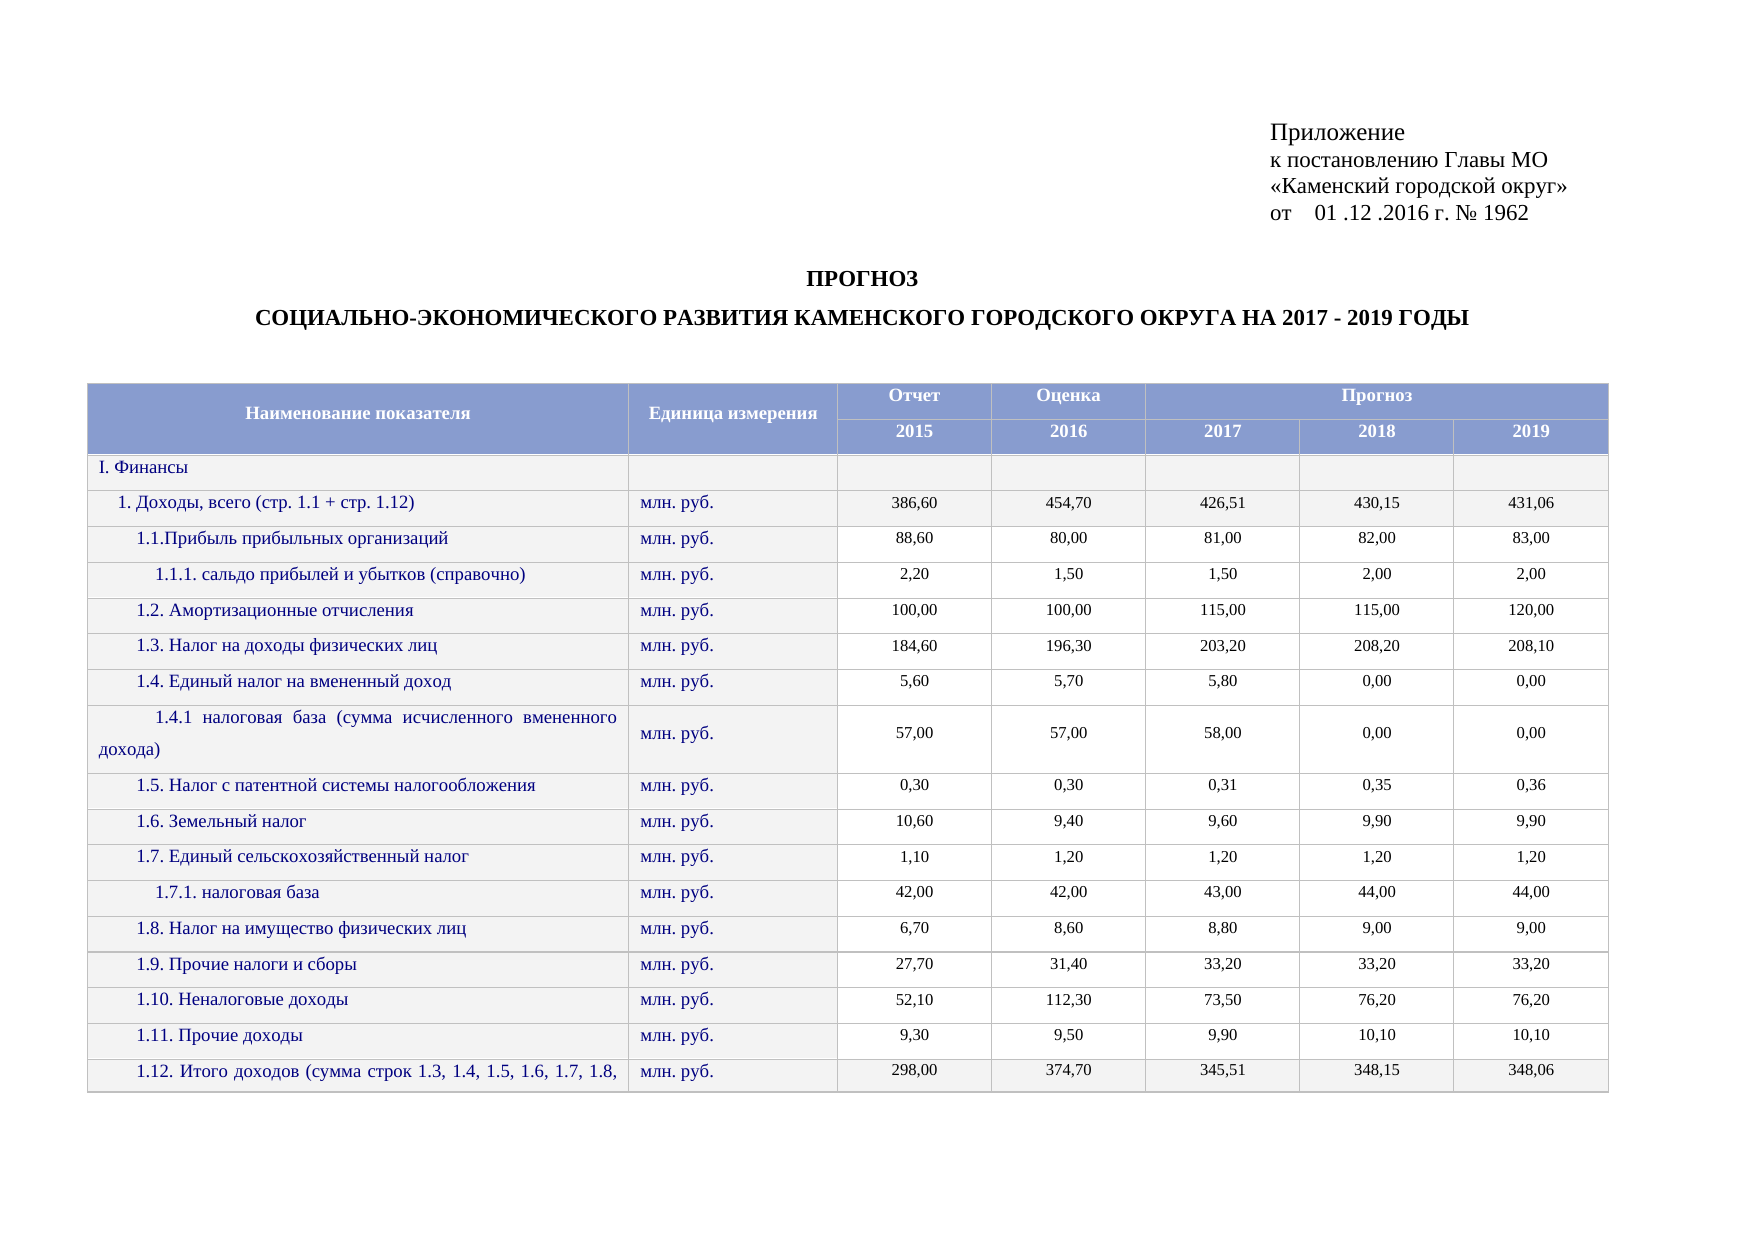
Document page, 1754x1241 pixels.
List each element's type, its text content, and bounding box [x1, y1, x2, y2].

table_cell 115,00 [1300, 599, 1453, 633]
table_header Единица измерения [629, 384, 837, 454]
table_cell 100,00 [992, 599, 1145, 633]
table_cell 208,10 [1454, 634, 1608, 669]
table_cell 1.5. Налог с патентной системы налогообложения [88, 774, 628, 808]
table_cell 80,00 [992, 527, 1145, 562]
table_cell 0,00 [1300, 670, 1453, 705]
table_cell 0,36 [1454, 774, 1608, 808]
table_cell 9,60 [1146, 810, 1299, 844]
table_cell 386,60 [838, 491, 991, 526]
table_header Оценка [992, 384, 1145, 419]
table_cell [1300, 456, 1453, 490]
table_cell млн. руб. [629, 563, 837, 597]
table_cell 1.4. Единый налог на вмененный доход [88, 670, 628, 705]
table_cell 1.1.1. сальдо прибылей и убытков (справочно) [88, 563, 628, 597]
table_cell 42,00 [992, 881, 1145, 916]
table_cell млн. руб. [629, 810, 837, 844]
table_cell 9,00 [1300, 917, 1453, 951]
table_cell 81,00 [1146, 527, 1299, 562]
table_cell 27,70 [838, 953, 991, 987]
table_cell млн. руб. [629, 1024, 837, 1058]
table_cell [1146, 456, 1299, 490]
table_cell 57,00 [838, 706, 991, 773]
table_cell 1.9. Прочие налоги и сборы [88, 953, 628, 987]
table_cell 426,51 [1146, 491, 1299, 526]
table_cell 1,20 [992, 845, 1145, 880]
table_cell 0,31 [1146, 774, 1299, 808]
table_cell 6,70 [838, 917, 991, 951]
table_cell 100,00 [838, 599, 991, 633]
table_cell 2016 [992, 420, 1145, 454]
table_cell 1.7. Единый сельскохозяйственный налог [88, 845, 628, 880]
table_cell 2019 [1454, 420, 1608, 454]
table_cell 196,30 [992, 634, 1145, 669]
table_cell [629, 456, 837, 490]
table_cell 9,90 [1300, 810, 1453, 844]
table_cell 88,60 [838, 527, 991, 562]
table_cell 2018 [1300, 420, 1453, 454]
table_cell 58,00 [1146, 706, 1299, 773]
table_cell 1,10 [838, 845, 991, 880]
table_cell 431,06 [1454, 491, 1608, 526]
table_cell 348,15 [1300, 1060, 1453, 1091]
text Приложение [89, 117, 1636, 146]
table_cell млн. руб. [629, 774, 837, 808]
table_cell млн. руб. [629, 988, 837, 1023]
table_cell 298,00 [838, 1060, 991, 1091]
table_cell 345,51 [1146, 1060, 1299, 1091]
table_cell 1.2. Амортизационные отчисления [88, 599, 628, 633]
text к постановлению Главы МО [1270, 146, 1636, 172]
table_cell млн. руб. [629, 670, 837, 705]
text ПРОГНОЗ [89, 265, 1636, 291]
text «Каменский городской округ» [1270, 172, 1636, 199]
table_cell 1.6. Земельный налог [88, 810, 628, 844]
table_cell 0,30 [838, 774, 991, 808]
table_cell [1454, 456, 1608, 490]
table_cell 0,00 [1300, 706, 1453, 773]
table_header Наименование показателя [88, 384, 628, 454]
table_cell 5,70 [992, 670, 1145, 705]
table_cell 374,70 [992, 1060, 1145, 1091]
table_cell 1.4.1 налоговая база (сумма исчисленного вмененного дохода) [88, 706, 628, 773]
table_cell 76,20 [1300, 988, 1453, 1023]
table_cell 33,20 [1300, 953, 1453, 987]
table_cell 31,40 [992, 953, 1145, 987]
table_cell 8,60 [992, 917, 1145, 951]
table_cell 1.11. Прочие доходы [88, 1024, 628, 1058]
table_cell млн. руб. [629, 634, 837, 669]
table_cell 1.7.1. налоговая база [88, 881, 628, 916]
table_cell 43,00 [1146, 881, 1299, 916]
table_cell млн. руб. [629, 527, 837, 562]
table_cell 1.3. Налог на доходы физических лиц [88, 634, 628, 669]
table_cell 208,20 [1300, 634, 1453, 669]
table_cell млн. руб. [629, 953, 837, 987]
table_header Отчет [838, 384, 991, 419]
text СОЦИАЛЬНО-ЭКОНОМИЧЕСКОГО РАЗВИТИЯ КАМЕНСКОГО ГОРОДСКОГО ОКРУГА НА 2017 - 2019 ГОДЫ [89, 304, 1636, 331]
table_cell млн. руб. [629, 491, 837, 526]
table_cell 33,20 [1454, 953, 1608, 987]
table_cell 8,80 [1146, 917, 1299, 951]
table_cell 184,60 [838, 634, 991, 669]
table_cell млн. руб. [629, 1060, 837, 1091]
table_cell 44,00 [1300, 881, 1453, 916]
table_cell 203,20 [1146, 634, 1299, 669]
table_cell 0,00 [1454, 706, 1608, 773]
table_cell 9,40 [992, 810, 1145, 844]
table_cell 115,00 [1146, 599, 1299, 633]
table_cell 2,00 [1454, 563, 1608, 597]
table_cell 5,80 [1146, 670, 1299, 705]
table_cell 0,30 [992, 774, 1145, 808]
table_cell 57,00 [992, 706, 1145, 773]
table_cell 2,00 [1300, 563, 1453, 597]
table_cell 0,00 [1454, 670, 1608, 705]
table_cell 1,50 [1146, 563, 1299, 597]
table_cell 9,90 [1146, 1024, 1299, 1058]
table_cell 0,35 [1300, 774, 1453, 808]
table_cell 83,00 [1454, 527, 1608, 562]
table_cell 1,20 [1146, 845, 1299, 880]
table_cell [88, 1060, 628, 1091]
table_cell 9,30 [838, 1024, 991, 1058]
table_cell 5,60 [838, 670, 991, 705]
table_cell 10,10 [1300, 1024, 1453, 1058]
table_cell [992, 456, 1145, 490]
table_cell 52,10 [838, 988, 991, 1023]
table_cell 1.1.Прибыль прибыльных организаций [88, 527, 628, 562]
text от 01 .12 .2016 г. № 1962 [1270, 199, 1636, 225]
table_cell 348,06 [1454, 1060, 1608, 1091]
table_cell 1.8. Налог на имущество физических лиц [88, 917, 628, 951]
table_cell 10,10 [1454, 1024, 1608, 1058]
table_cell 42,00 [838, 881, 991, 916]
table_cell 2017 [1146, 420, 1299, 454]
table_cell млн. руб. [629, 917, 837, 951]
table_cell млн. руб. [629, 706, 837, 773]
table_cell 33,20 [1146, 953, 1299, 987]
table_cell 73,50 [1146, 988, 1299, 1023]
table_header Прогноз [1146, 384, 1608, 419]
table_cell [838, 456, 991, 490]
table_cell 9,50 [992, 1024, 1145, 1058]
table_cell 1,20 [1454, 845, 1608, 880]
table_cell 2015 [838, 420, 991, 454]
table_cell 112,30 [992, 988, 1145, 1023]
table_cell 76,20 [1454, 988, 1608, 1023]
table_cell 44,00 [1454, 881, 1608, 916]
table_cell млн. руб. [629, 845, 837, 880]
table_cell 1,20 [1300, 845, 1453, 880]
table_cell 10,60 [838, 810, 991, 844]
table_cell млн. руб. [629, 599, 837, 633]
table_cell I. Финансы [88, 456, 628, 490]
table_cell 1. Доходы, всего (стр. 1.1 + стр. 1.12) [88, 491, 628, 526]
table_cell 2,20 [838, 563, 991, 597]
table_cell млн. руб. [629, 881, 837, 916]
table_cell 1.10. Неналоговые доходы [88, 988, 628, 1023]
table_cell 430,15 [1300, 491, 1453, 526]
table_cell 1,50 [992, 563, 1145, 597]
table_cell 454,70 [992, 491, 1145, 526]
table_cell 9,00 [1454, 917, 1608, 951]
table_cell 82,00 [1300, 527, 1453, 562]
table_cell 120,00 [1454, 599, 1608, 633]
table_cell 9,90 [1454, 810, 1608, 844]
